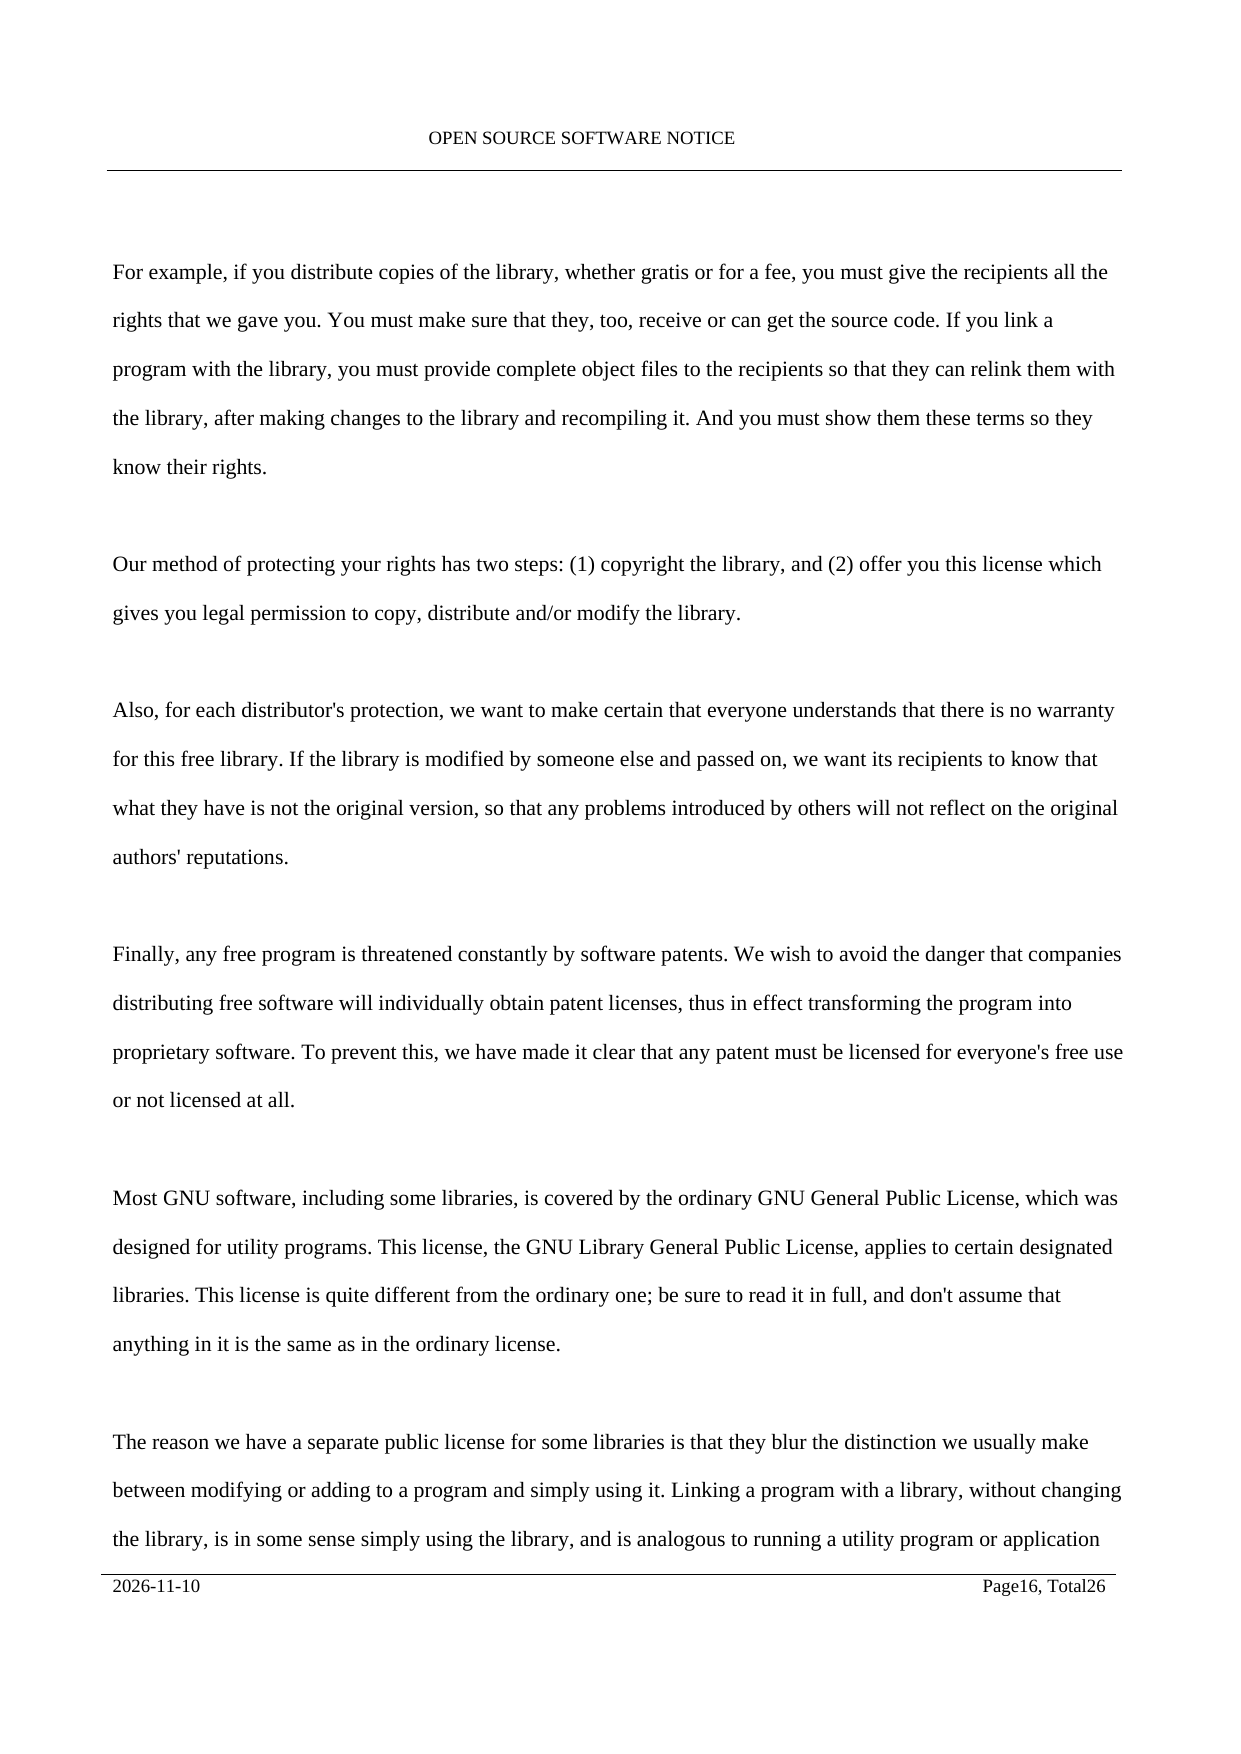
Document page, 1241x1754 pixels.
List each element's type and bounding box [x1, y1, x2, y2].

text [112, 206, 1128, 1555]
